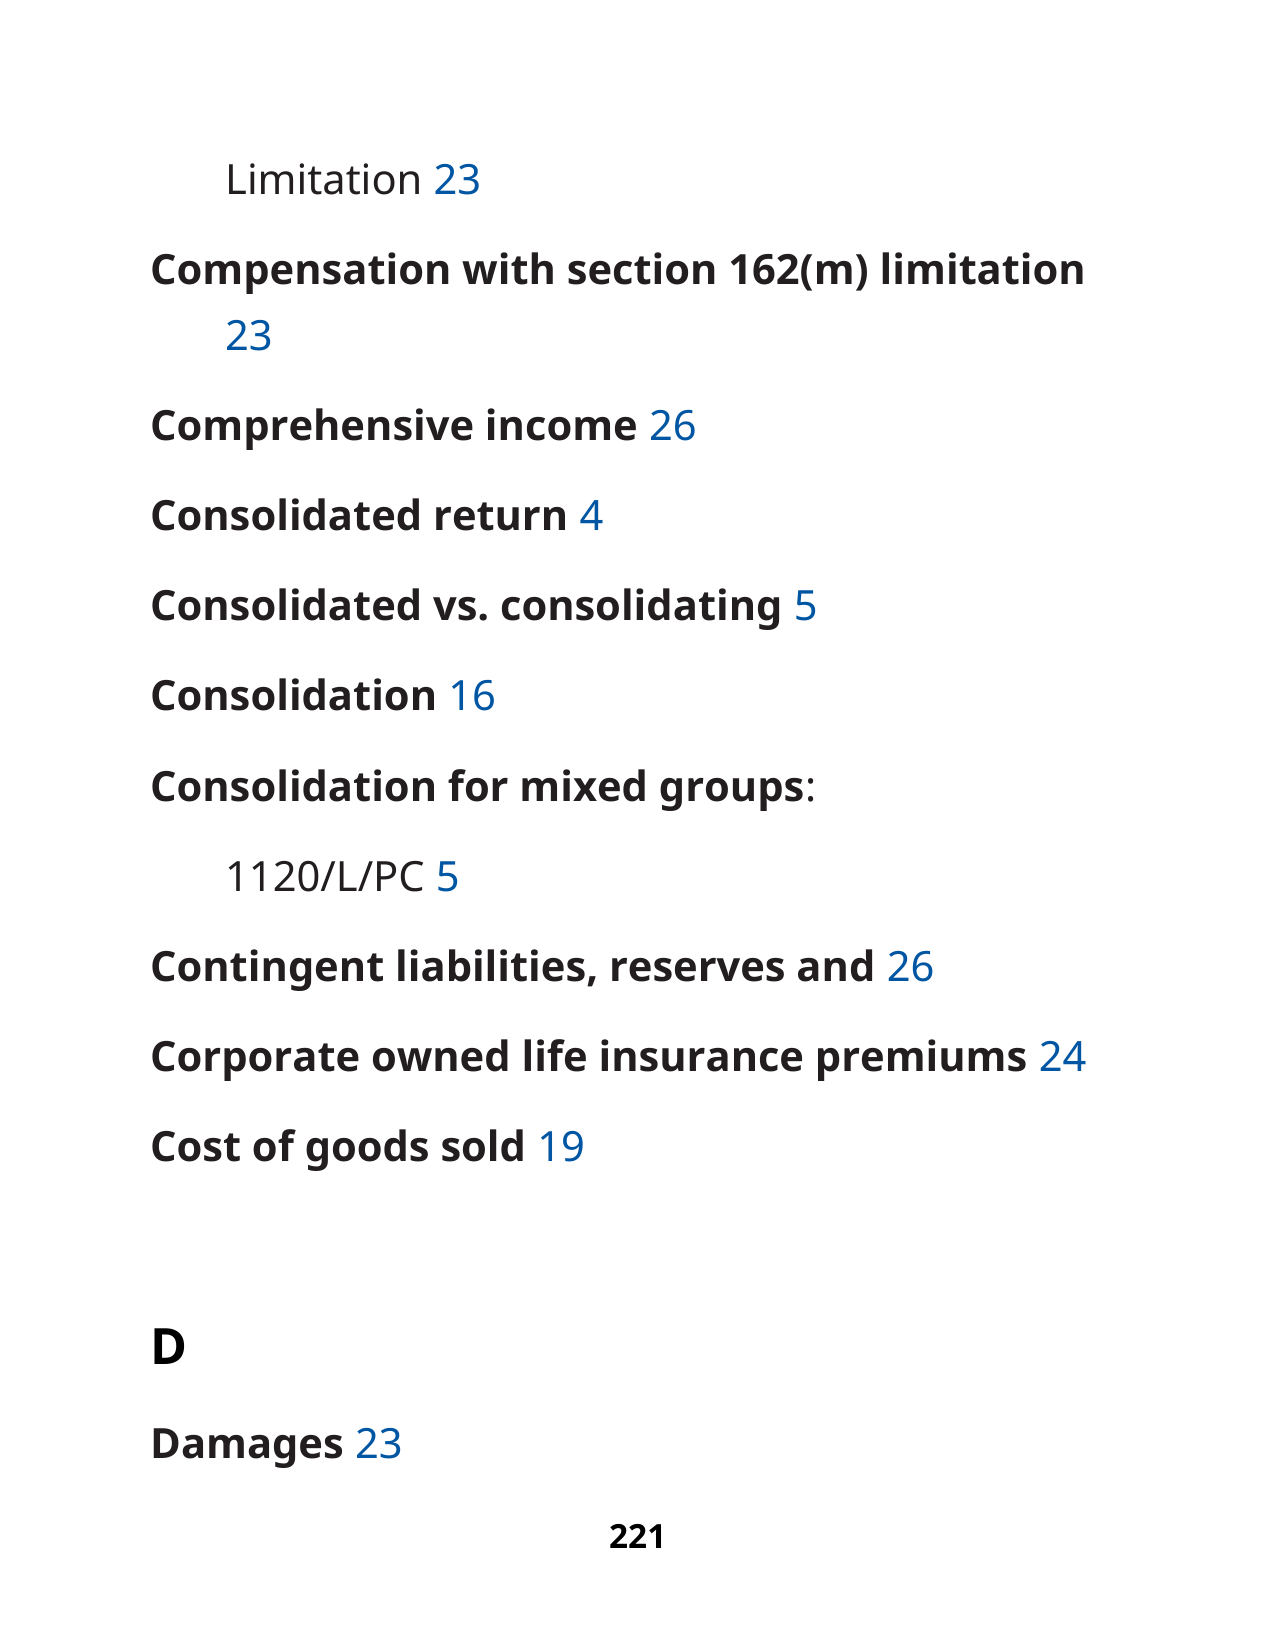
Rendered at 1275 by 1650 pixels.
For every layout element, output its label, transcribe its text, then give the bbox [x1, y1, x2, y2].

text Consolidation for mixed groups: [150, 756, 1125, 813]
text Corporate owned life insurance premiums 24 [150, 1027, 1125, 1084]
text Compensation with section 162(m) limitation 23 [150, 240, 1125, 362]
text Consolidated return 4 [150, 486, 1125, 543]
text Consolidation 16 [150, 666, 1125, 723]
text Limitation 23 [225, 150, 1125, 207]
subtitle D [150, 1311, 1125, 1379]
text Contingent liabilities, reserves and 26 [150, 937, 1125, 994]
text Damages 23 [150, 1414, 1125, 1471]
text Cost of goods sold 19 [150, 1117, 1125, 1174]
text Consolidated vs. consolidating 5 [150, 576, 1125, 633]
text Comprehensive income 26 [150, 396, 1125, 452]
text 1120/L/PC 5 [225, 847, 1125, 903]
